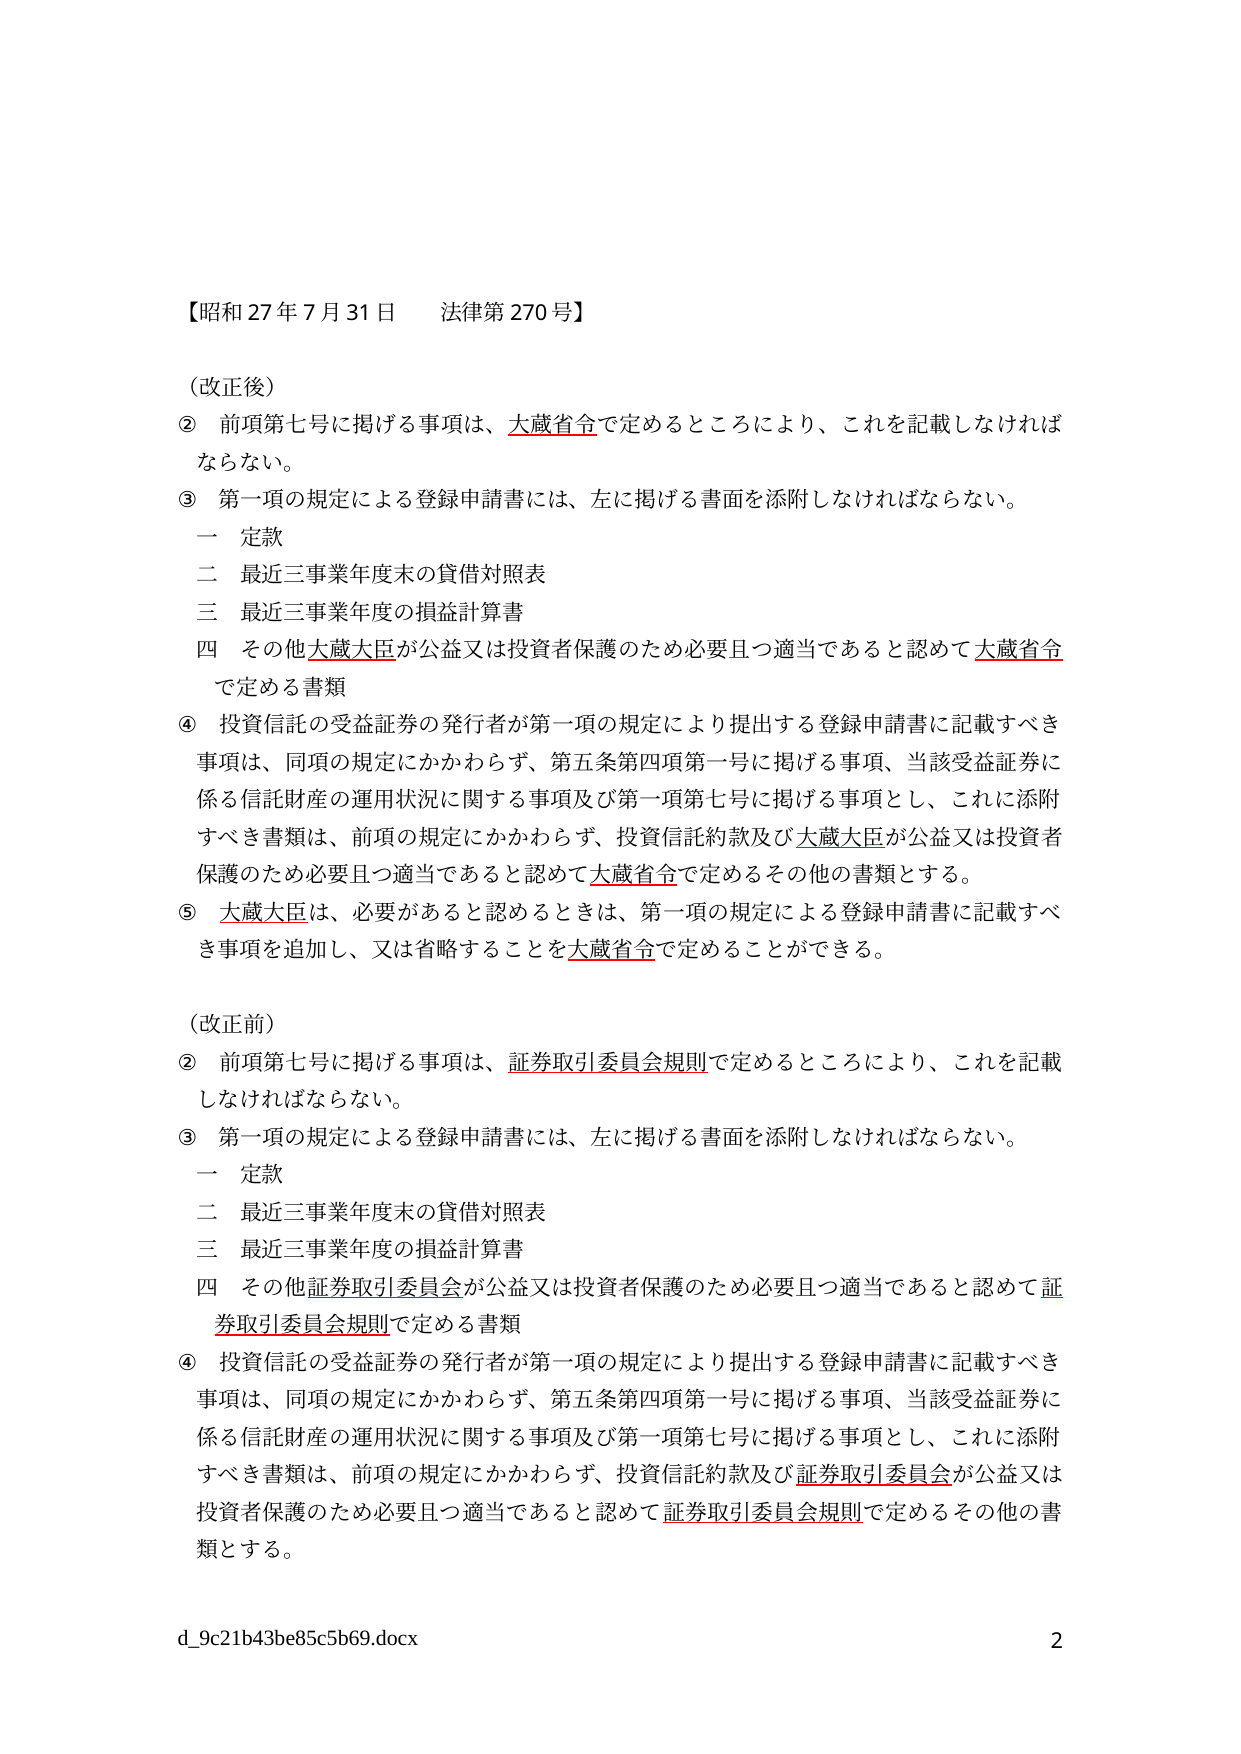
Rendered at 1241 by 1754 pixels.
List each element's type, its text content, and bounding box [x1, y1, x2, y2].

text 一 定款 [196, 517, 1063, 554]
text 二 最近三事業年度末の貸借対照表 [196, 1192, 1063, 1229]
text ② 前項第七号に掲げる事項は、証券取引委員会規則で定めるところにより、これを記載しなければならない。 [177, 1042, 1063, 1117]
text 一 定款 [196, 1154, 1063, 1192]
text 三 最近三事業年度の損益計算書 [196, 592, 1063, 629]
text （改正後） [177, 367, 1063, 404]
text 四 その他証券取引委員会が公益又は投資者保護のため必要且つ適当であると認めて証券取引委員会規則で定める書類 [196, 1267, 1063, 1342]
text 【昭和27年7月31日 法律第270号】 [177, 292, 1063, 329]
text ③ 第一項の規定による登録申請書には、左に掲げる書面を添附しなければならない。 [177, 1117, 1063, 1154]
text ④ 投資信託の受益証券の発行者が第一項の規定により提出する登録申請書に記載すべき事項は、同項の規定にかかわらず、第五条第四項第一号に掲げる事項、当該受益証券に係る信託財産の運用状況に関する事項及び第一項第七号に掲げる事項とし、これに添附すべき書類は、前項の規定にかかわらず、投資信託約款及び証券取引委員会が公益又は投資者保護のため必要且つ適当であると認めて証券取引委員会規則で定めるその他の書類とする。 [177, 1342, 1063, 1567]
text 四 その他大蔵大臣が公益又は投資者保護のため必要且つ適当であると認めて大蔵省令で定める書類 [196, 629, 1063, 704]
text ⑤ 大蔵大臣は、必要があると認めるときは、第一項の規定による登録申請書に記載すべき事項を追加し、又は省略することを大蔵省令で定めることができる。 [177, 892, 1063, 967]
text ③ 第一項の規定による登録申請書には、左に掲げる書面を添附しなければならない。 [177, 479, 1063, 517]
text 二 最近三事業年度末の貸借対照表 [196, 554, 1063, 592]
text ④ 投資信託の受益証券の発行者が第一項の規定により提出する登録申請書に記載すべき事項は、同項の規定にかかわらず、第五条第四項第一号に掲げる事項、当該受益証券に係る信託財産の運用状況に関する事項及び第一項第七号に掲げる事項とし、これに添附すべき書類は、前項の規定にかかわらず、投資信託約款及び大蔵大臣が公益又は投資者保護のため必要且つ適当であると認めて大蔵省令で定めるその他の書類とする。 [177, 704, 1063, 892]
text （改正前） [177, 1004, 1063, 1042]
text ② 前項第七号に掲げる事項は、大蔵省令で定めるところにより、これを記載しなければならない。 [177, 404, 1063, 479]
text 三 最近三事業年度の損益計算書 [196, 1229, 1063, 1267]
